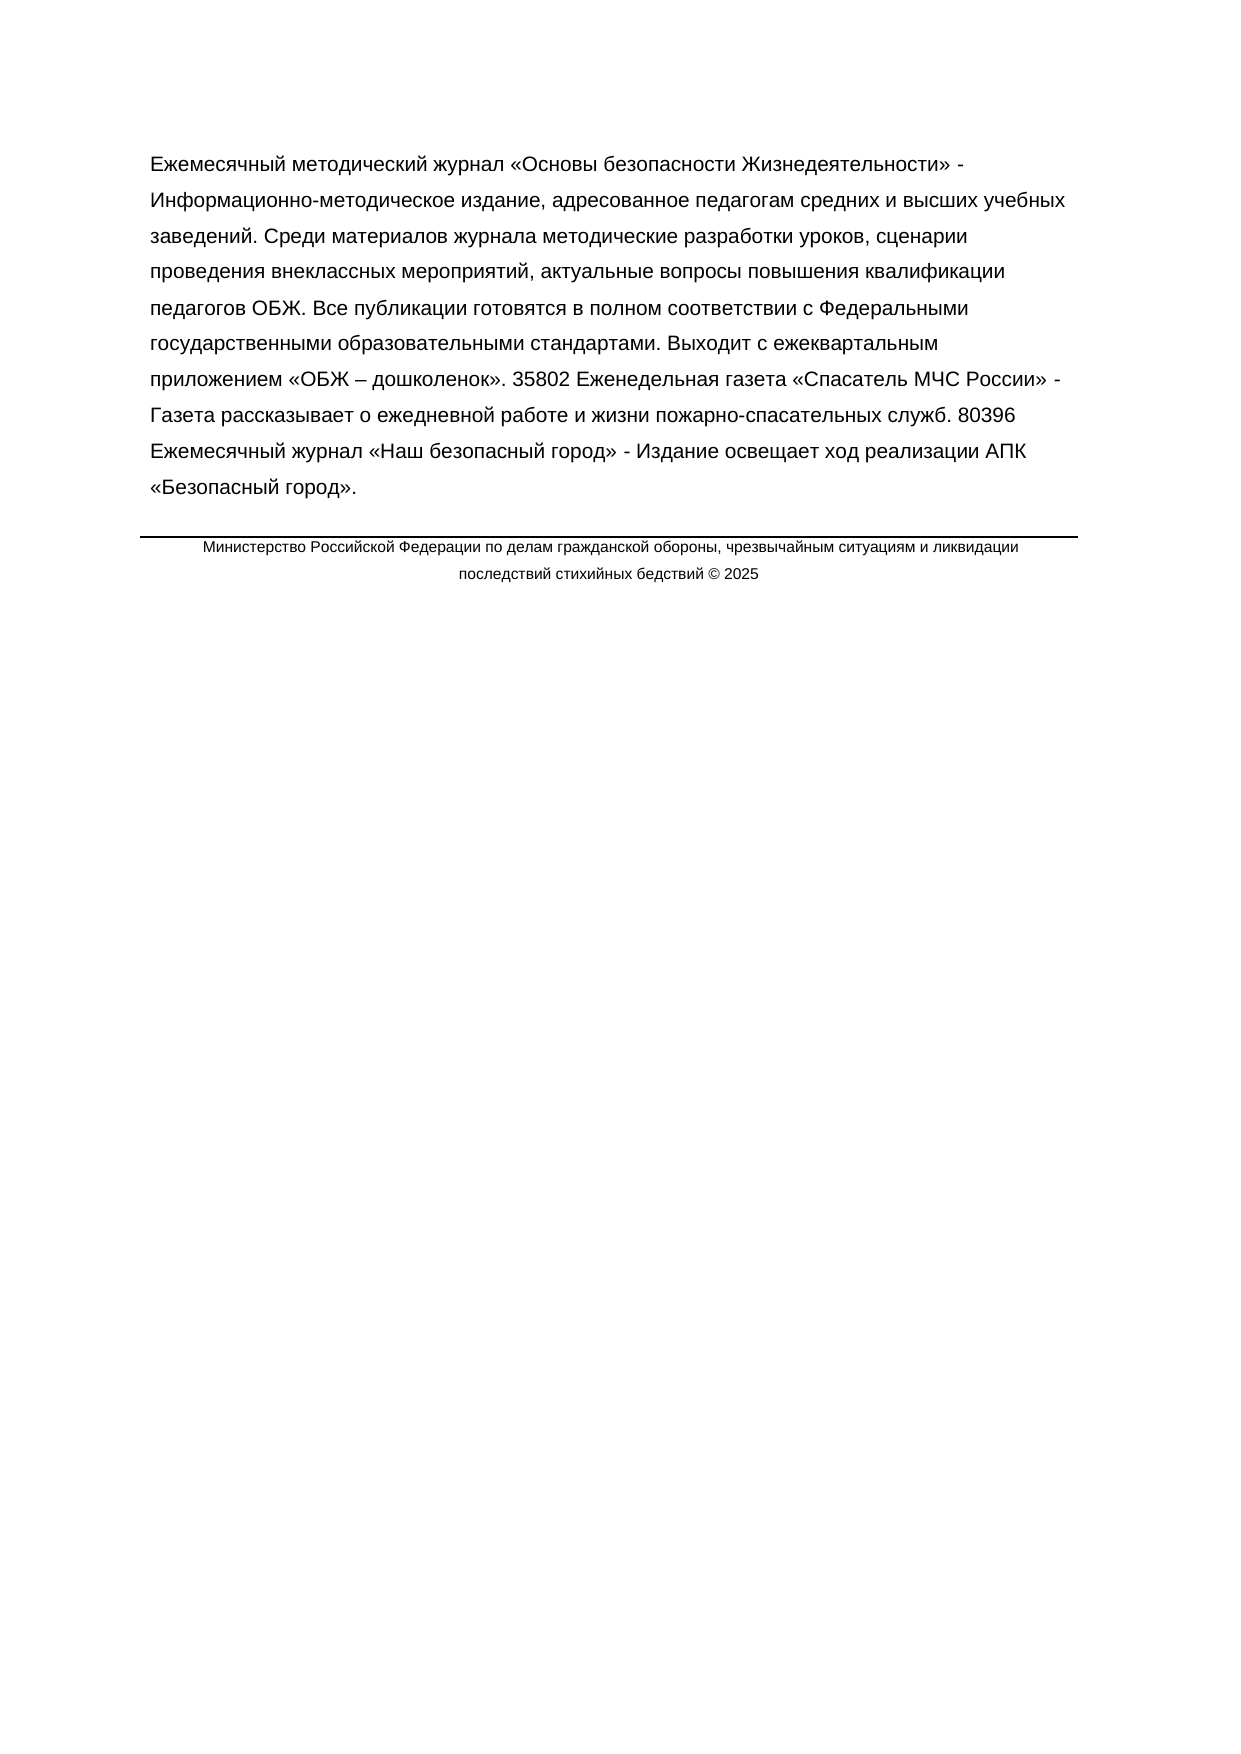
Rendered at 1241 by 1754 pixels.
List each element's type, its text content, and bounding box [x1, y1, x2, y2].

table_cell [140, 150, 1078, 536]
table_cell Министерство Российской Федерации по делам гражданской обороны, чрезвычайным ситуациям и ликвидации последствий стихийных бедствий © 2025 [140, 538, 1078, 620]
